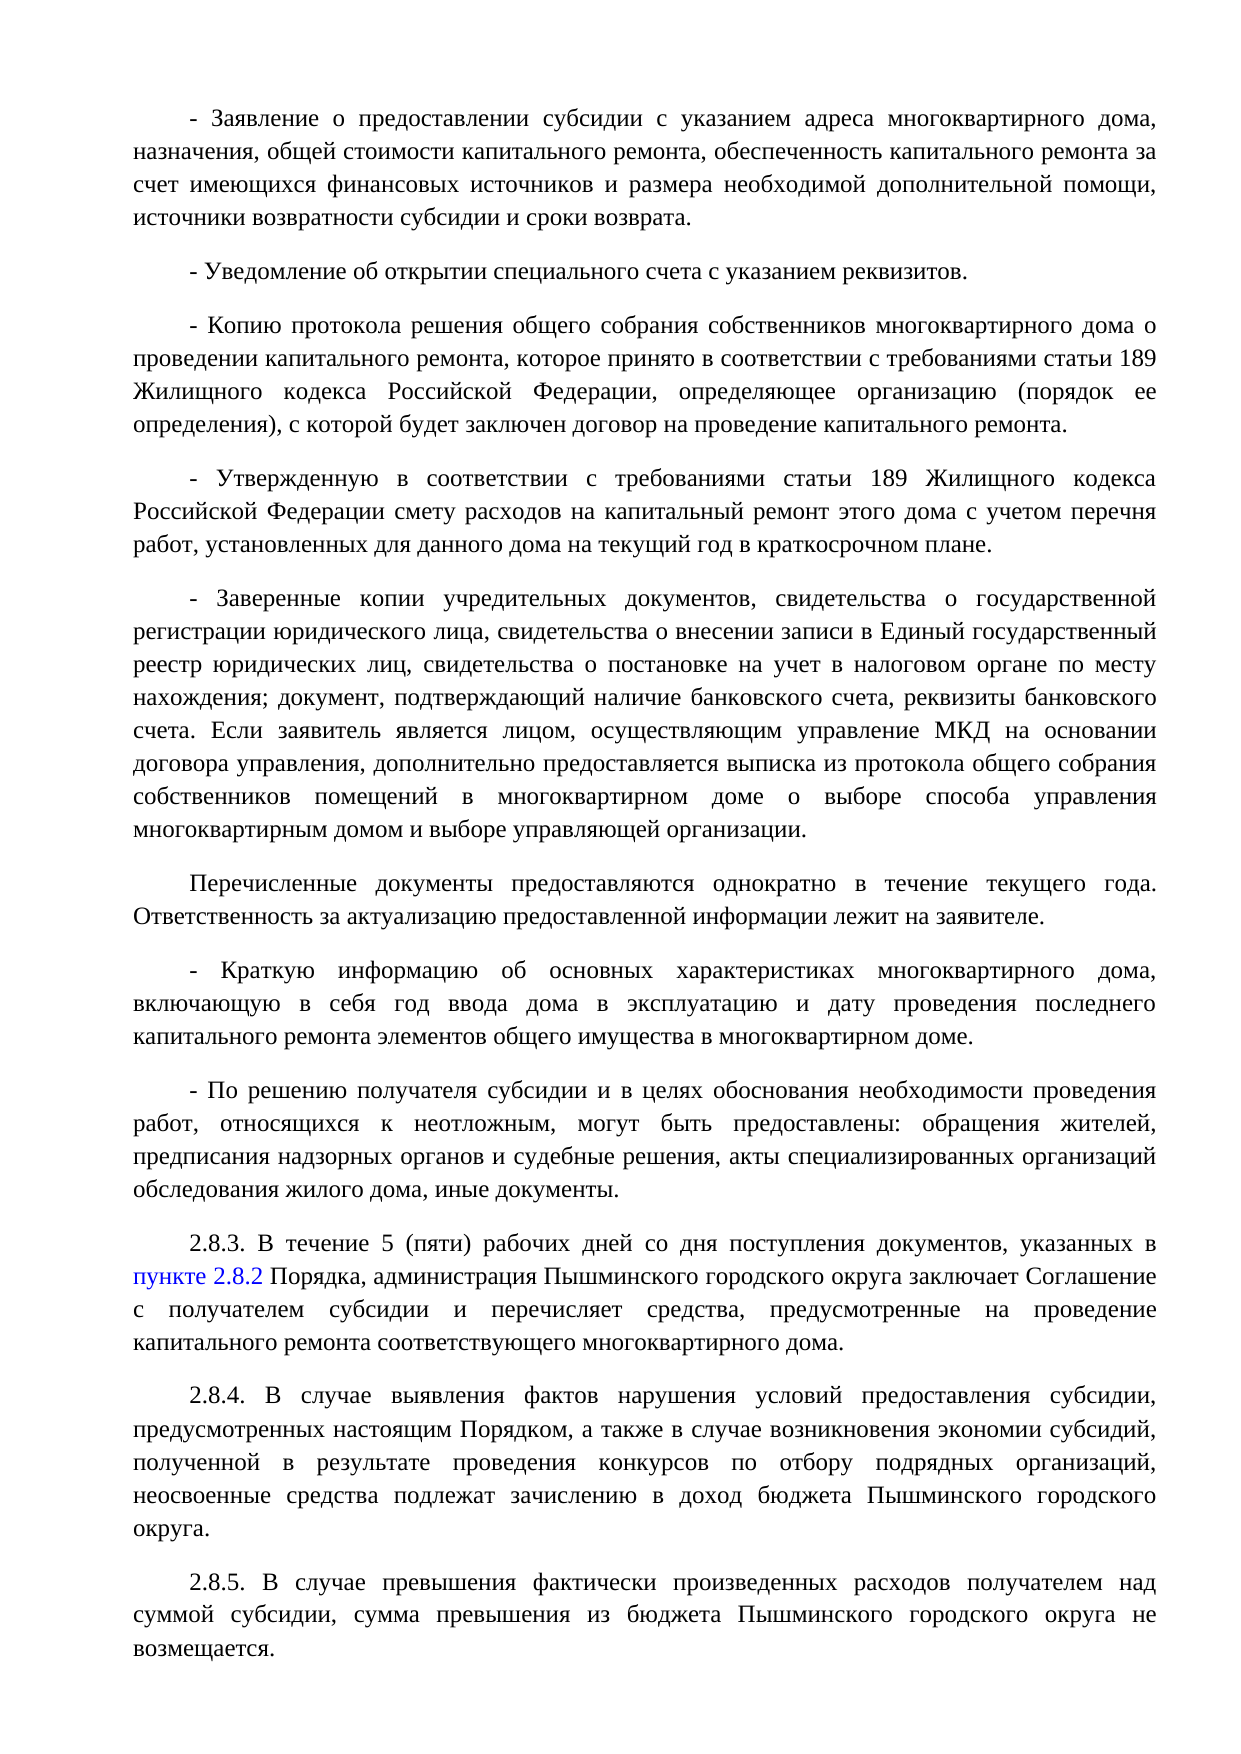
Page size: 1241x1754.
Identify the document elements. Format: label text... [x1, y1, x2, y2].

text - Краткую информацию об основных характеристиках многоквартирного дома, включающую в себя год ввода дома в эксплуатацию и дату проведения последнего капитального ремонта элементов общего имущества в многоквартирном доме. [133, 955, 1157, 1050]
text - Уведомление об открытии специального счета с указанием реквизитов. [133, 256, 1157, 285]
text 2.8.4. В случае выявления фактов нарушения условий предоставления субсидии, предусмотренных настоящим Порядком, а также в случае возникновения экономии субсидий, полученной в результате проведения конкурсов по отбору подрядных организаций, неосвоенные средства подлежат зачислению в доход бюджета Пышминского городского округа. [133, 1381, 1157, 1541]
text - Копию протокола решения общего собрания собственников многоквартирного дома о проведении капитального ремонта, которое принято в соответствии с требованиями статьи 189 Жилищного кодекса Российской Федерации, определяющее организацию (порядок ее определения), с которой будет заключен договор на проведение капитального ремонта. [133, 310, 1157, 438]
text - Заявление о предоставлении субсидии с указанием адреса многоквартирного дома, назначения, общей стоимости капитального ремонта, обеспеченность капитального ремонта за счет имеющихся финансовых источников и размера необходимой дополнительной помощи, источники возвратности субсидии и сроки возврата. [133, 103, 1157, 231]
text Перечисленные документы предоставляются однократно в течение текущего года. Ответственность за актуализацию предоставленной информации лежит на заявителе. [133, 868, 1157, 930]
text - Утвержденную в соответствии с требованиями статьи 189 Жилищного кодекса Российской Федерации смету расходов на капитальный ремонт этого дома с учетом перечня работ, установленных для данного дома на текущий год в краткосрочном плане. [133, 463, 1157, 558]
text - По решению получателя субсидии и в целях обоснования необходимости проведения работ, относящихся к неотложным, могут быть предоставлены: обращения жителей, предписания надзорных органов и судебные решения, акты специализированных организаций обследования жилого дома, иные документы. [133, 1075, 1157, 1203]
text 2.8.5. В случае превышения фактически произведенных расходов получателем над суммой субсидии, сумма превышения из бюджета Пышминского городского округа не возмещается. [133, 1567, 1157, 1661]
text - Заверенные копии учредительных документов, свидетельства о государственной регистрации юридического лица, свидетельства о внесении записи в Единый государственный реестр юридических лиц, свидетельства о постановке на учет в налоговом органе по месту нахождения; документ, подтверждающий наличие банковского счета, реквизиты банковского счета. Если заявитель является лицом, осуществляющим управление МКД на основании договора управления, дополнительно предоставляется выписка из протокола общего собрания собственников помещений в многоквартирном доме о выборе способа управления многоквартирным домом и выборе управляющей организации. [133, 583, 1157, 843]
text 2.8.3. В течение 5 (пяти) рабочих дней со дня поступления документов, указанных в пункте 2.8.2 Порядка, администрация Пышминского городского округа заключает Соглашение с получателем субсидии и перечисляет средства, предусмотренные на проведение капитального ремонта соответствующего многоквартирного дома. [133, 1228, 1157, 1356]
